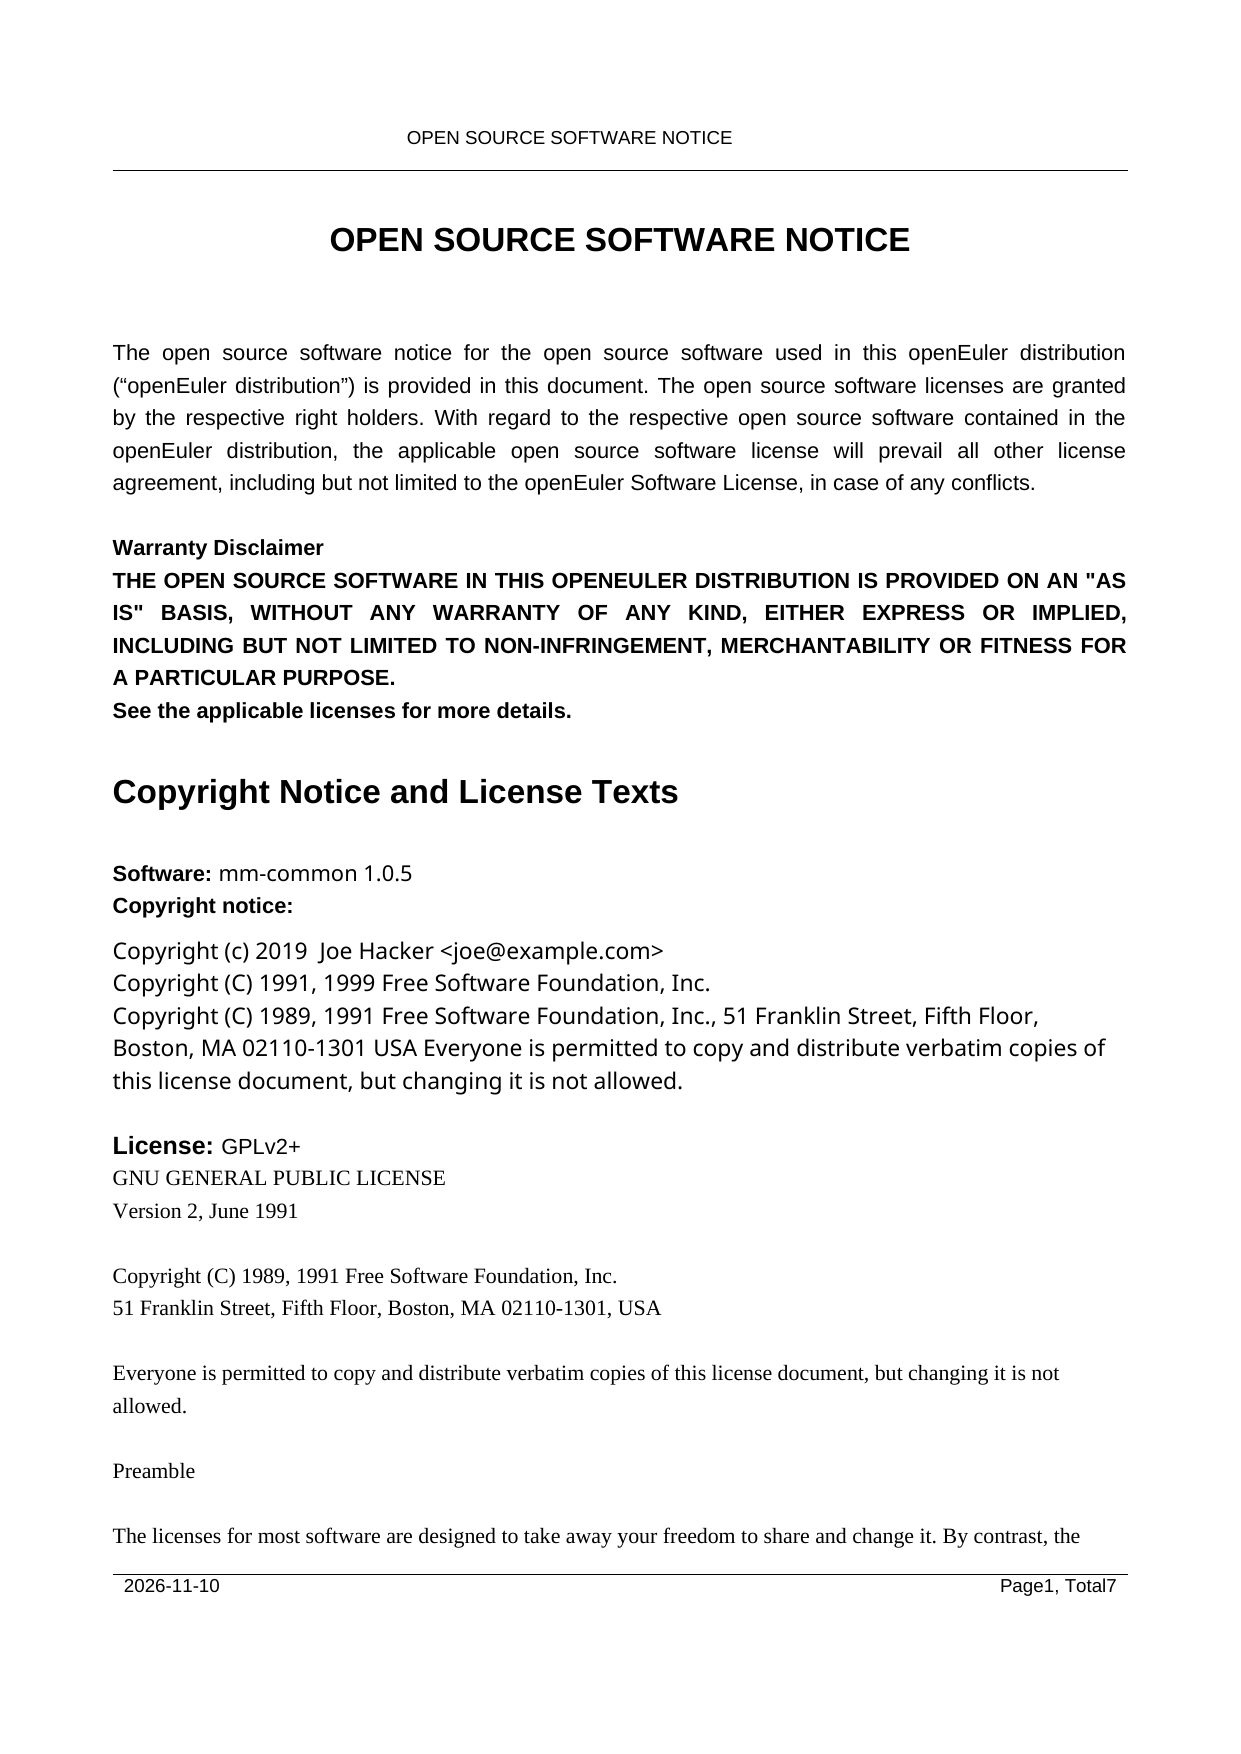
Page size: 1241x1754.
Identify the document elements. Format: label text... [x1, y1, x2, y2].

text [112, 1161, 1128, 1551]
text Copyright Notice and License Texts [112, 759, 1128, 824]
title Software: mm-common 1.0.5 [112, 856, 1128, 889]
text OPEN SOURCE SOFTWARE NOTICE [112, 206, 1128, 271]
text License: GPLv2+ [112, 1129, 1128, 1161]
text The open source software notice for the open source software used in this openEuler distribution (“openEuler distribution”) is provided in this document. The open source software licenses are granted by the respective right holders. With regard to the respective open source software contained in the openEuler distribution, the applicable open source software license will prevail all other license agreement, including but not limited to the openEuler Software License, in case of any conflicts. [112, 336, 1128, 499]
text Warranty Disclaimer [112, 531, 1128, 564]
text Copyright (c) 2019 Joe Hacker <joe@example.com> Copyright (C) 1991, 1999 Free Software Foundation, Inc. Copyright (C) 1989, 1991 Free Software Foundation, Inc., 51 Franklin Street, Fifth Floor, Boston, MA 02110-1301 USA Everyone is permitted to copy and distribute verbatim copies of this license document, but changing it is not allowed. [112, 934, 1128, 1129]
text Copyright notice: [112, 889, 1128, 921]
text THE OPEN SOURCE SOFTWARE IN THIS OPENEULER DISTRIBUTION IS PROVIDED ON AN "AS IS" BASIS, WITHOUT ANY WARRANTY OF ANY KIND, EITHER EXPRESS OR IMPLIED, INCLUDING BUT NOT LIMITED TO NON-INFRINGEMENT, MERCHANTABILITY OR FITNESS FOR A PARTICULAR PURPOSE. See the applicable licenses for more details. [112, 564, 1128, 726]
